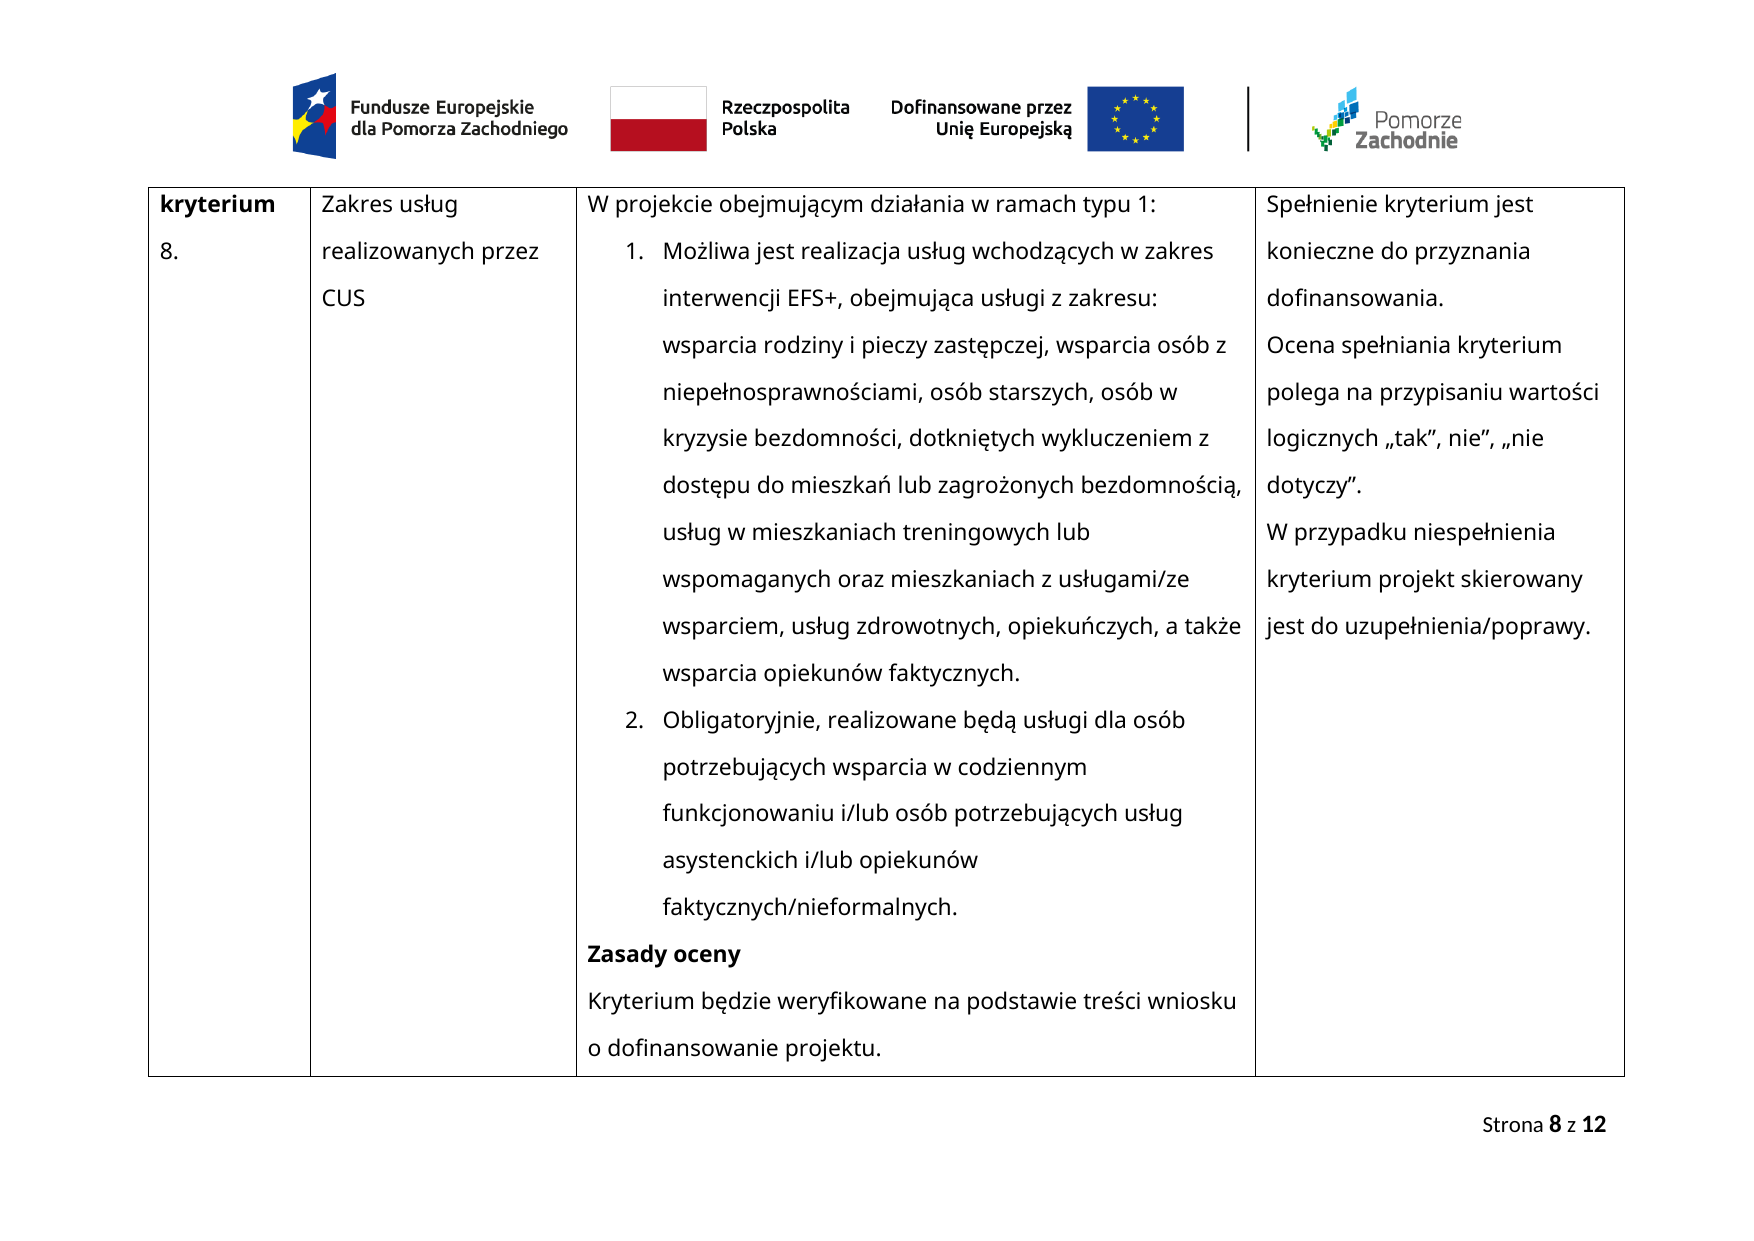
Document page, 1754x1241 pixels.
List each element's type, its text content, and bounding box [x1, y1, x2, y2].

table_cell Numer kryterium 8. [149, 188, 310, 1076]
picture [292, 73, 1462, 159]
table_cell Nazwa kryterium Zakres usług realizowanych przez CUS [311, 188, 576, 1076]
